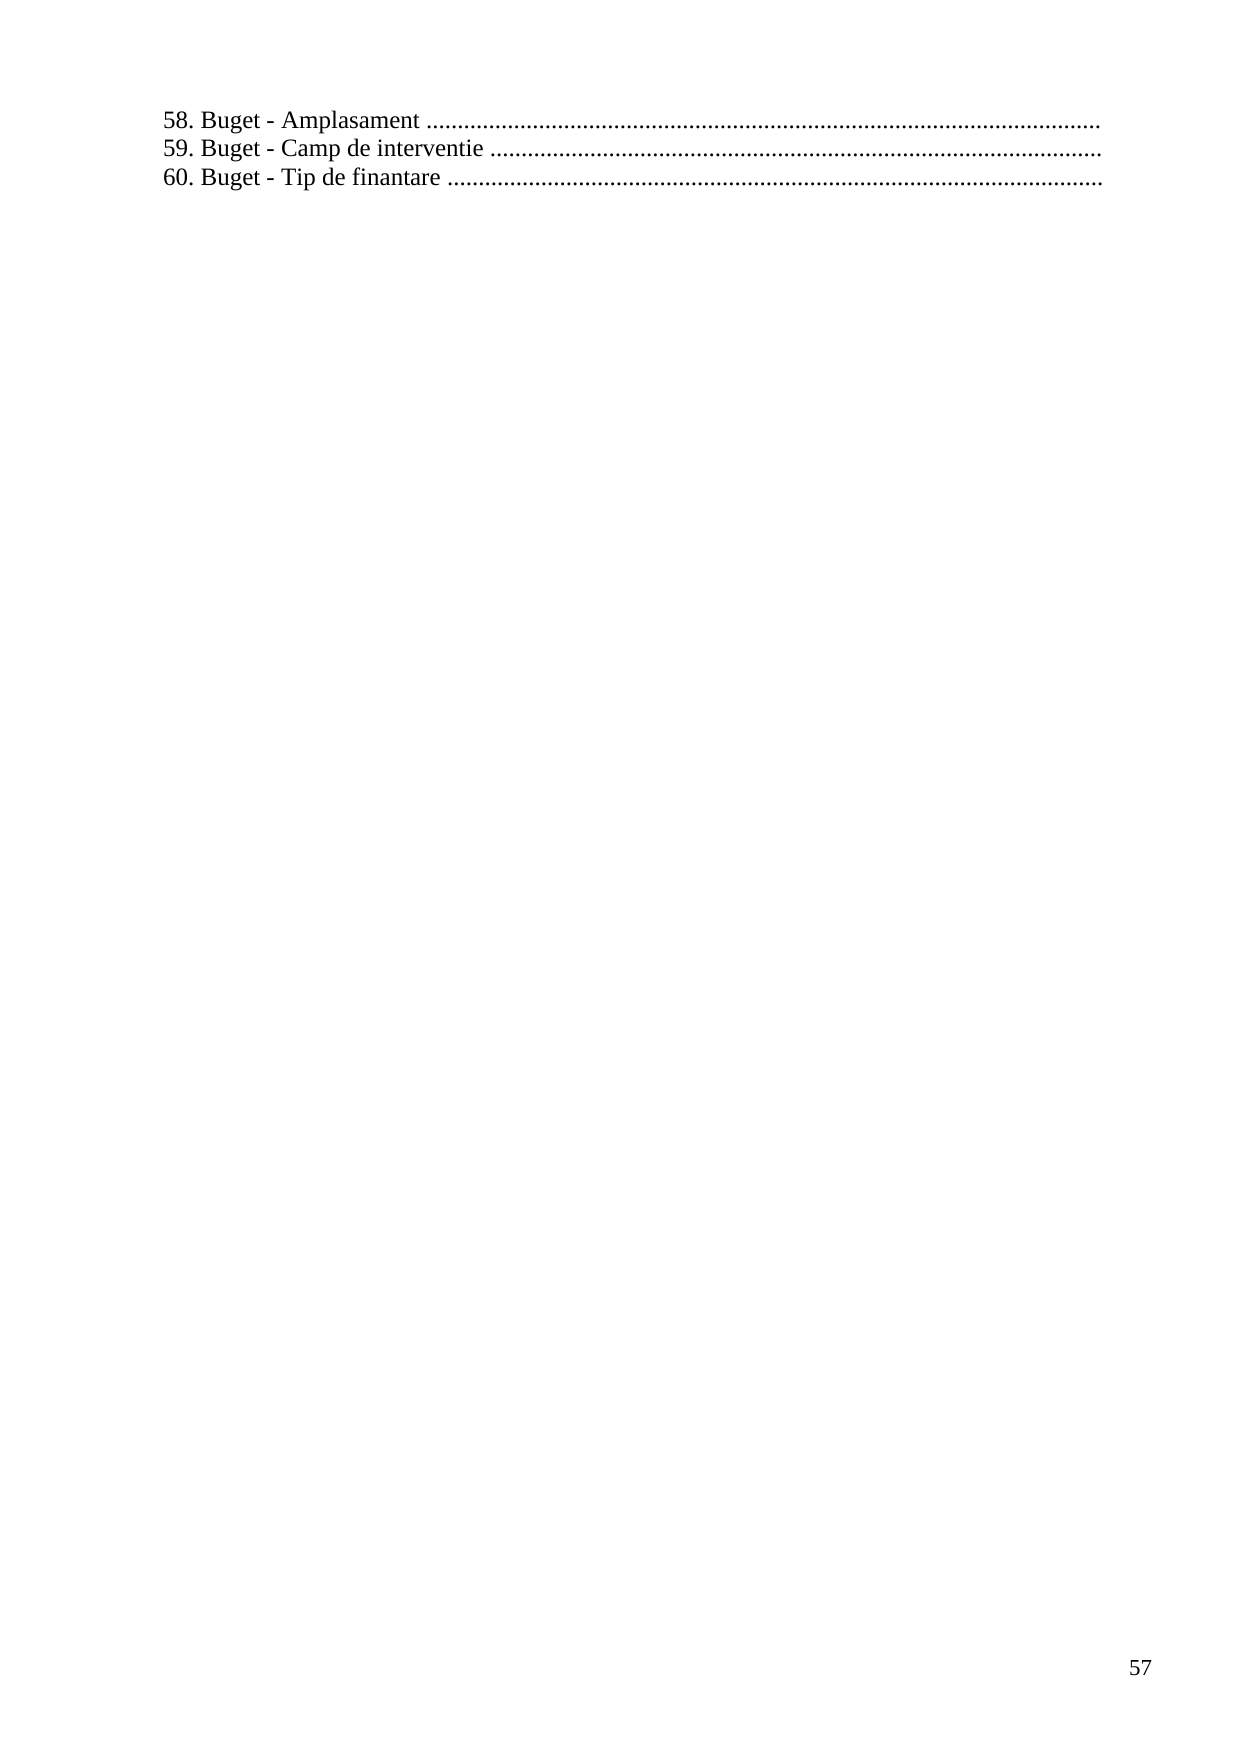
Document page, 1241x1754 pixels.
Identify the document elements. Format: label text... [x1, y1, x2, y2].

text 60. Buget - Tip de finantare ......................................................................................................... [118, 162, 1152, 191]
text 59. Buget - Camp de interventie .................................................................................................. [118, 133, 1152, 162]
text 58. Buget - Amplasament ............................................................................................................ [118, 105, 1152, 133]
